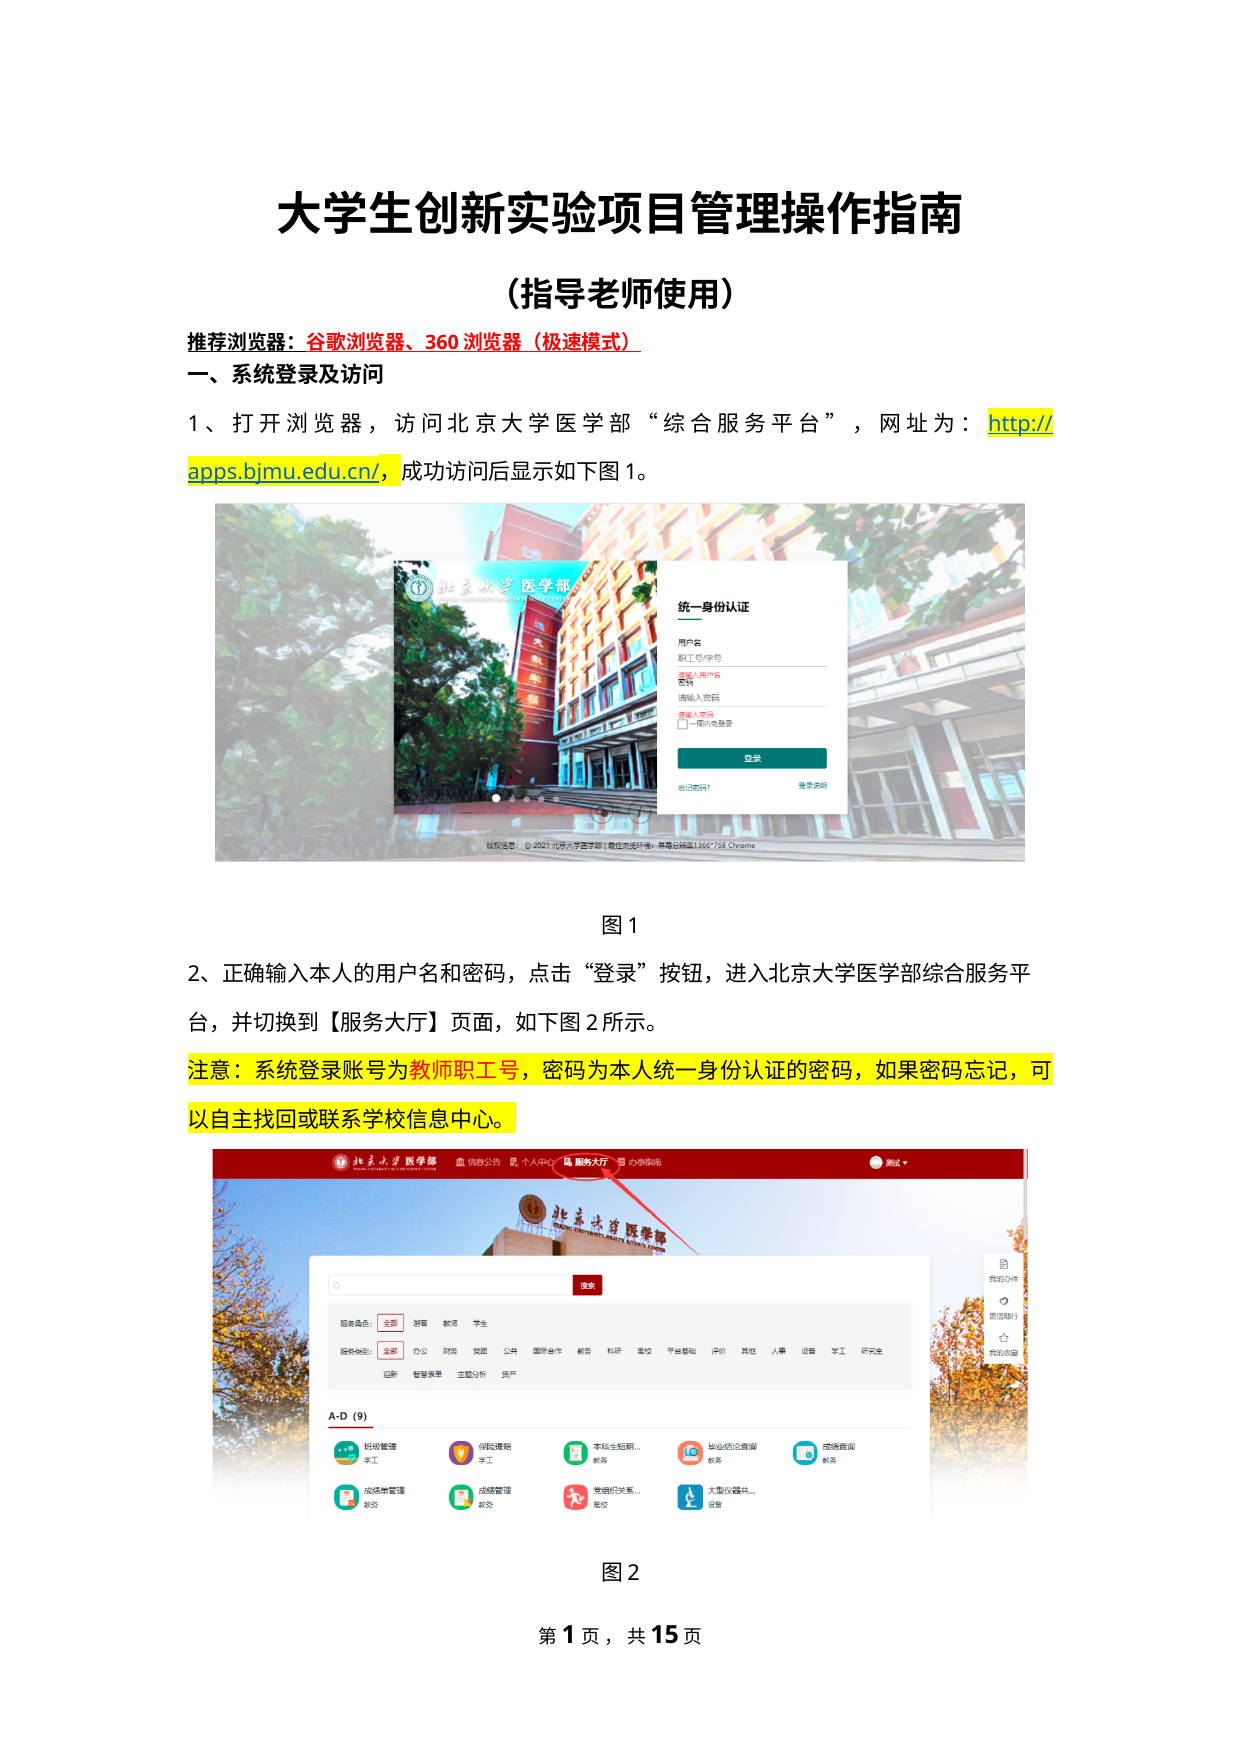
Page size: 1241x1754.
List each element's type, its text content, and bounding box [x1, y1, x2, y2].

text 图2 [187, 1555, 1053, 1587]
text 大学生创新实验项目管理操作指南 [187, 162, 1053, 259]
text 1、打开浏览器，访问北京大学医学部“综合服务平台”，网址为：http://apps.bjmu.edu.cn/，成功访问后显示如下图1。 [187, 405, 1053, 487]
text 注意：系统登录账号为教师职工号，密码为本人统一身份认证的密码，如果密码忘记，可以自主找回或联系学校信息中心。 [187, 1053, 1053, 1134]
text 图1 [187, 907, 1053, 940]
picture [215, 502, 1025, 862]
text 推荐浏览器：谷歌浏览器、360浏览器（极速模式） [187, 324, 1053, 357]
picture [212, 1149, 1028, 1519]
text （指导老师使用） [187, 259, 1053, 324]
subtitle 一、系统登录及访问 [187, 357, 1053, 389]
text 2、正确输入本人的用户名和密码，点击“登录”按钮，进入北京大学医学部综合服务平台，并切换到【服务大厅】页面，如下图2所示。 [187, 956, 1053, 1037]
